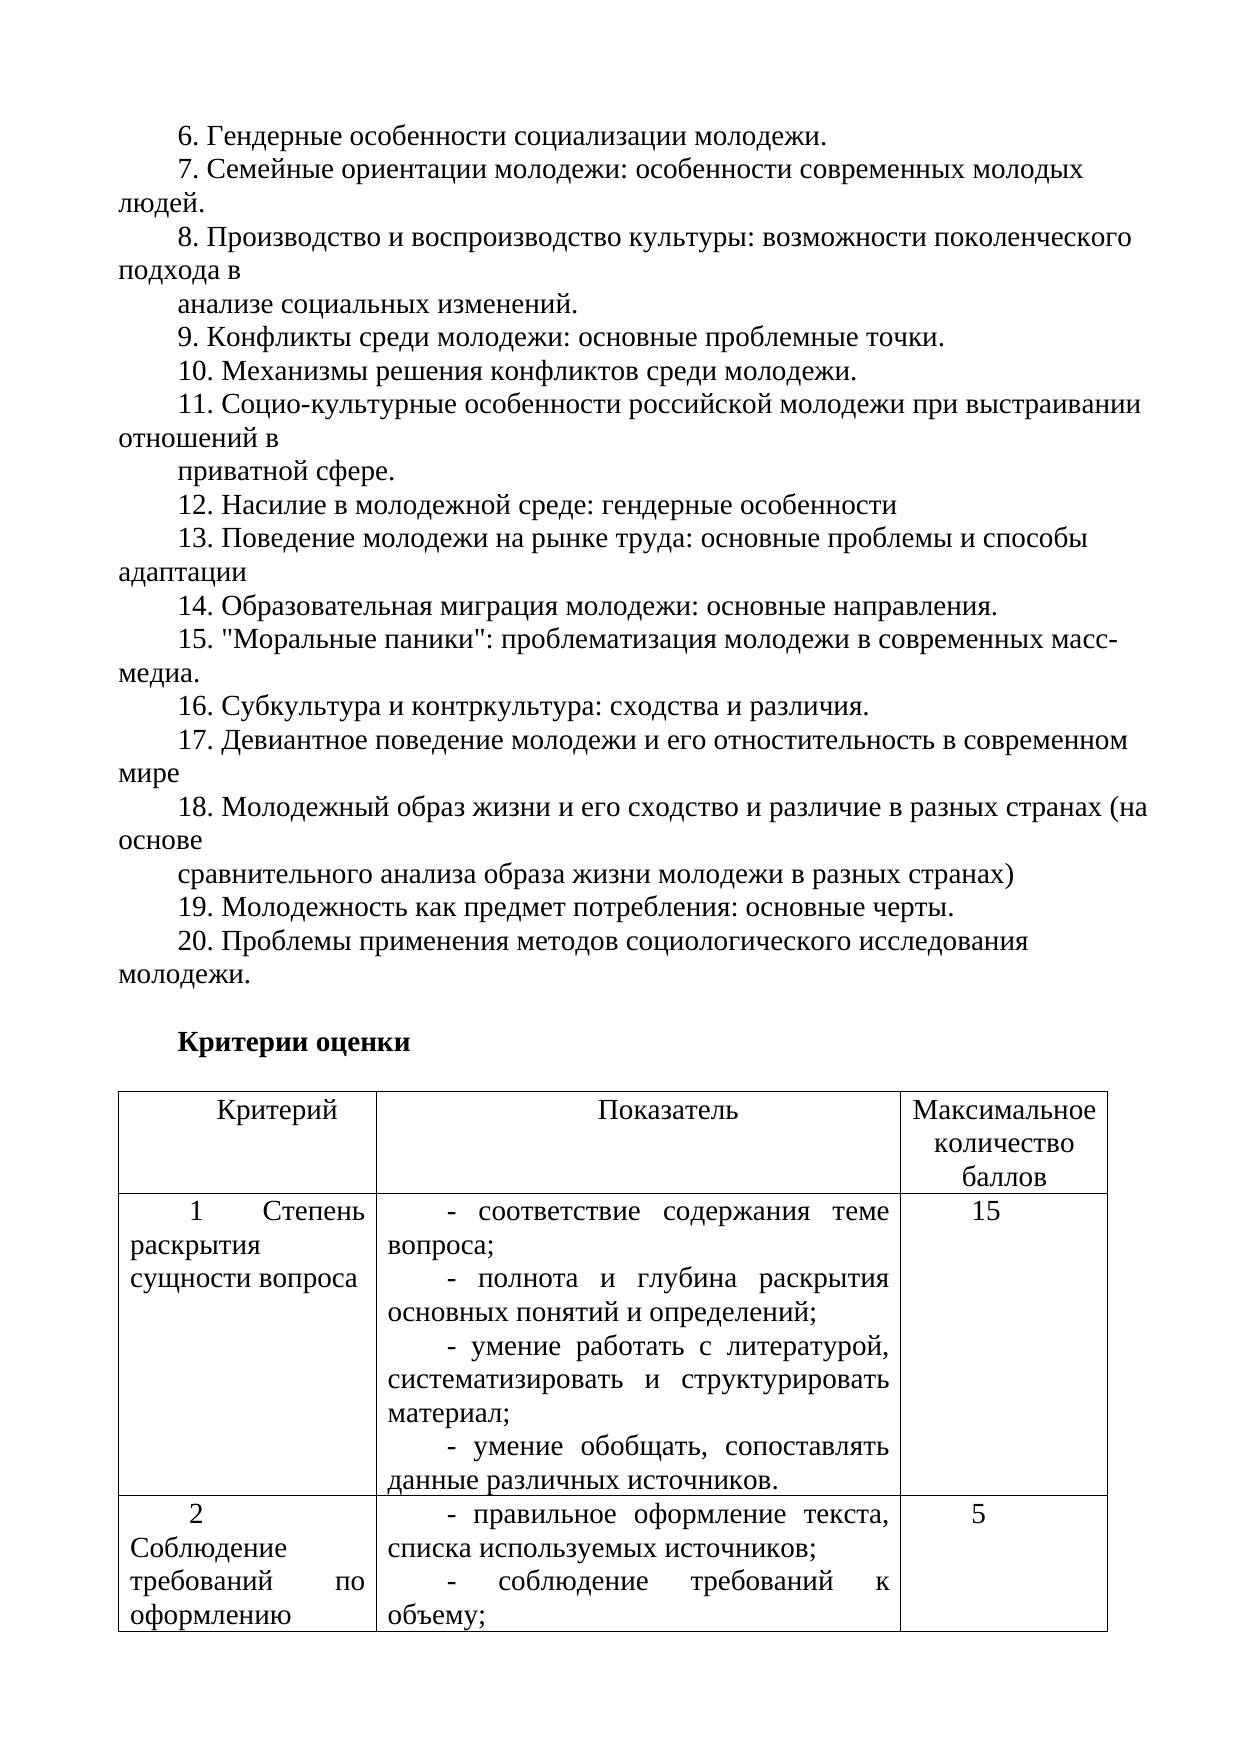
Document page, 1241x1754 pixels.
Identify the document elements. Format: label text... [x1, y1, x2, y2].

text 13. Поведение молодежи на рынке труда: основные проблемы и способы адаптации [118, 521, 1152, 588]
text сравнительного анализа образа жизни молодежи в разных странах) [118, 856, 1152, 889]
table_cell - соответствие содержания теме вопроса; - полнота и глубина раскрытия основных понятий и определений; - умение работать с литературой, систематизировать и структурировать материал; - умение обобщать, сопоставлять данные различных источников. [377, 1194, 900, 1495]
text приватной сфере. [118, 453, 1152, 487]
text 15. "Моральные паники": проблематизация молодежи в современных масс-медиа. [118, 621, 1152, 688]
table_header Максимальное количество баллов [901, 1092, 1107, 1192]
text 9. Конфликты среди молодежи: основные проблемные точки. [118, 319, 1152, 353]
table_header Показатель [377, 1092, 900, 1192]
text 20. Проблемы применения методов социологического исследования молодежи. [118, 923, 1152, 990]
text 8. Производство и воспроизводство культуры: возможности поколенческого подхода в [118, 219, 1152, 286]
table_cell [119, 1496, 376, 1631]
text 12. Насилие в молодежной среде: гендерные особенности [118, 487, 1152, 521]
text 14. Образовательная миграция молодежи: основные направления. [118, 588, 1152, 621]
table_cell 1 Степень раскрытия сущности вопроса [119, 1194, 376, 1495]
text 7. Семейные ориентации молодежи: особенности современных молодых людей. [118, 152, 1152, 219]
text 19. Молодежность как предмет потребления: основные черты. [118, 889, 1152, 923]
table_header Критерий [119, 1092, 376, 1192]
text 10. Механизмы решения конфликтов среди молодежи. [118, 353, 1152, 386]
text анализе социальных изменений. [118, 286, 1152, 319]
text 6. Гендерные особенности социализации молодежи. [118, 118, 1152, 152]
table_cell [377, 1496, 900, 1631]
text Критерии оценки [118, 1024, 1152, 1057]
text 16. Субкультура и контркультура: сходства и различия. [118, 688, 1152, 722]
table_cell 15 [901, 1194, 1107, 1495]
text 17. Девиантное поведение молодежи и его отностительность в современном мире [118, 722, 1152, 789]
table_cell 5 [901, 1496, 1107, 1631]
text 11. Социо-культурные особенности российской молодежи при выстраивании отношений в [118, 386, 1152, 453]
text 18. Молодежный образ жизни и его сходство и различие в разных странах (на основе [118, 789, 1152, 856]
